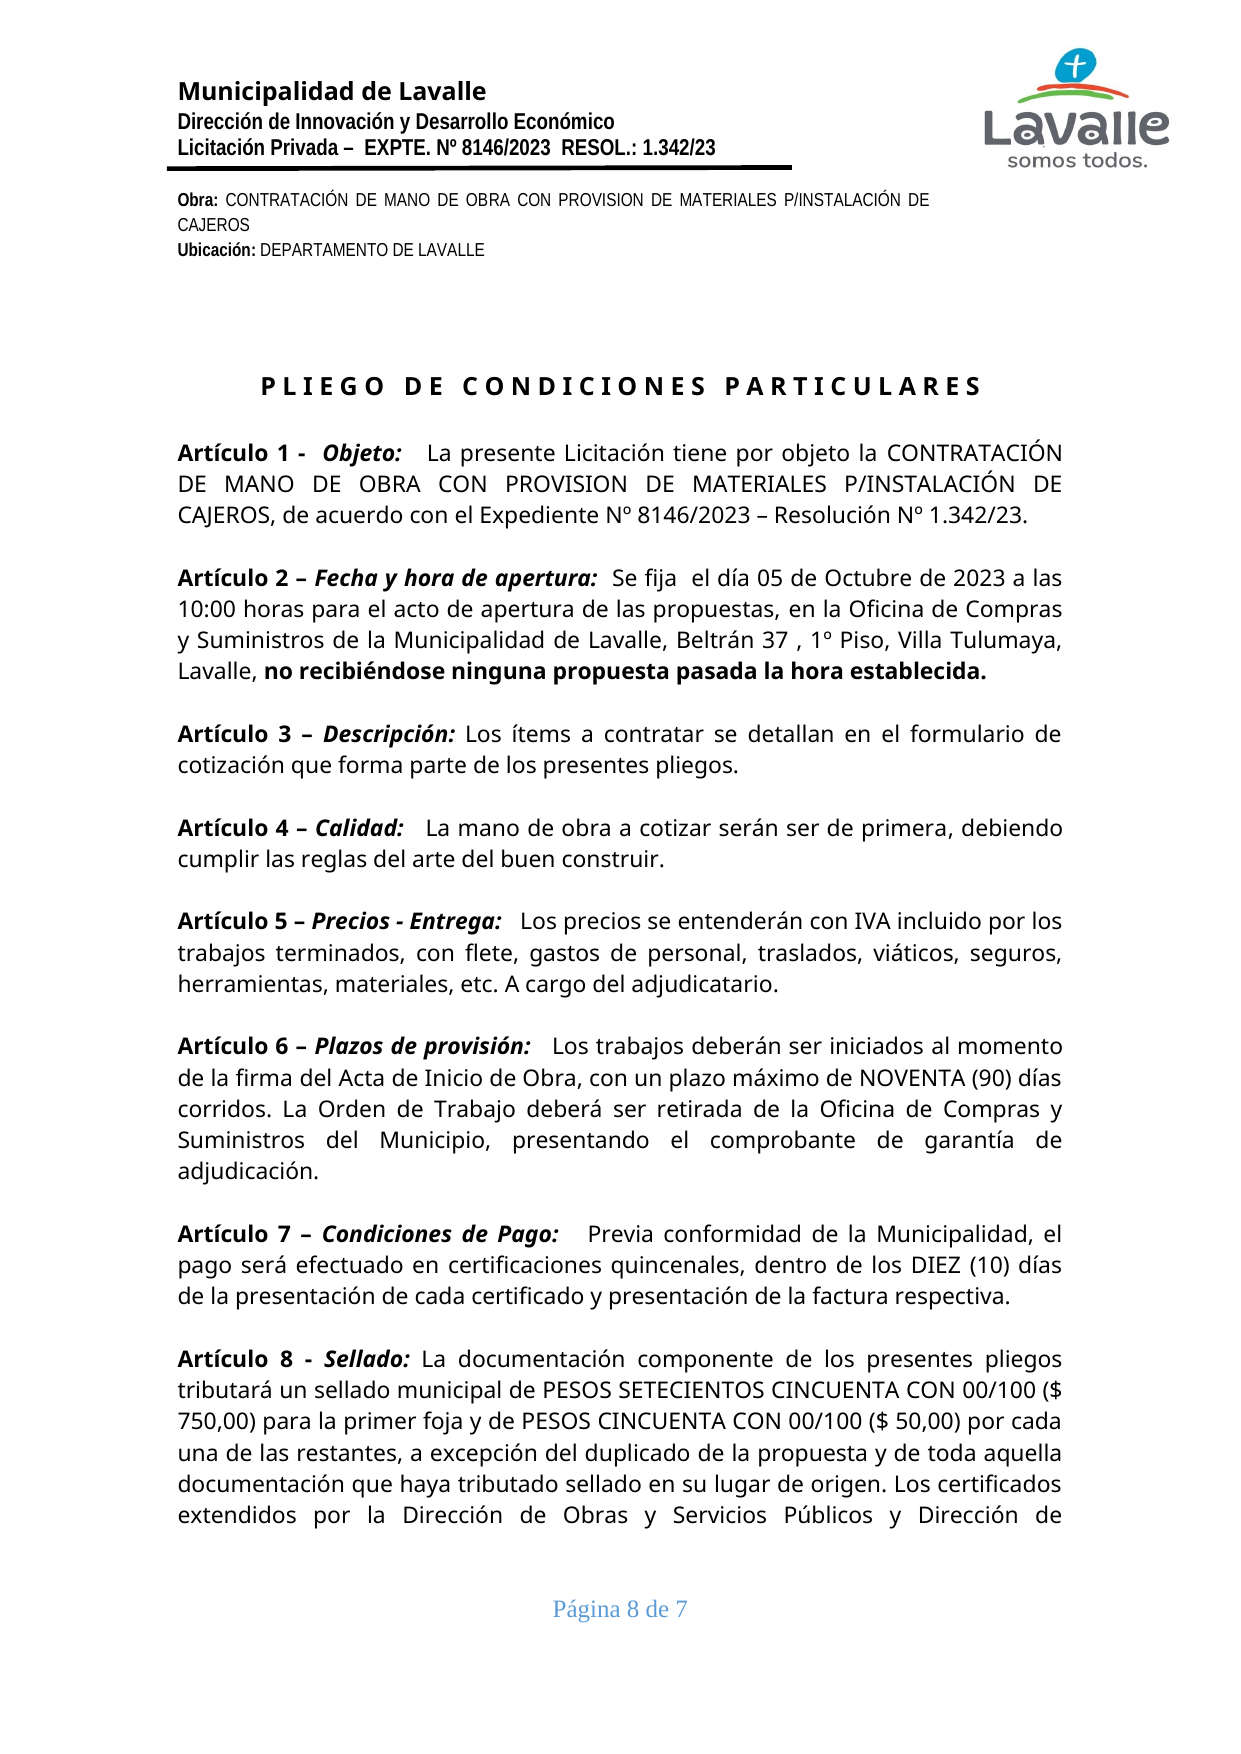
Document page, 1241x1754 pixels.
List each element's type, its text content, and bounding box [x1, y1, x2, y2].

text Artículo 4 – Calidad: La mano de obra a cotizar serán ser de primera, debiendo cumplir las reglas del arte del buen construir. [177, 812, 1063, 874]
picture [973, 39, 1186, 180]
text Artículo 2 – Fecha y hora de apertura: Se fija el día 05 de Octubre de 2023 a las 10:00 horas para el acto de apertura de las propuestas, en la Oficina de Compras y Suministros de la Municipalidad de Lavalle, Beltrán 37 , 1º Piso, Villa Tulumaya, Lavalle, no recibiéndose ninguna propuesta pasada la hora establecida. [177, 562, 1063, 687]
text Artículo 6 – Plazos de provisión: Los trabajos deberán ser iniciados al momento de la firma del Acta de Inicio de Obra, con un plazo máximo de NOVENTA (90) días corridos. La Orden de Trabajo deberá ser retirada de la Oficina de Compras y Suministros del Municipio, presentando el comprobante de garantía de adjudicación. [177, 1030, 1063, 1187]
text Artículo 7 – Condiciones de Pago: Previa conformidad de la Municipalidad, el pago será efectuado en certificaciones quincenales, dentro de los DIEZ (10) días de la presentación de cada certificado y presentación de la factura respectiva. [177, 1218, 1063, 1312]
text Artículo 1 - Objeto: La presente Licitación tiene por objeto la CONTRATACIÓN DE MANO DE OBRA CON PROVISION DE MATERIALES P/INSTALACIÓN DE CAJEROS, de acuerdo con el Expediente Nº 8146/2023 – Resolución Nº 1.342/23. [177, 437, 1063, 530]
text Artículo 5 – Precios - Entrega: Los precios se entenderán con IVA incluido por los trabajos terminados, con flete, gastos de personal, traslados, viáticos, seguros, herramientas, materiales, etc. A cargo del adjudicatario. [177, 905, 1063, 999]
text Artículo 3 – Descripción: Los ítems a contratar se detallan en el formulario de cotización que forma parte de los presentes pliegos. [177, 718, 1063, 780]
text P L I E G O D E C O N D I C I O N E S P A R T I C U L A R E S [177, 368, 1063, 402]
